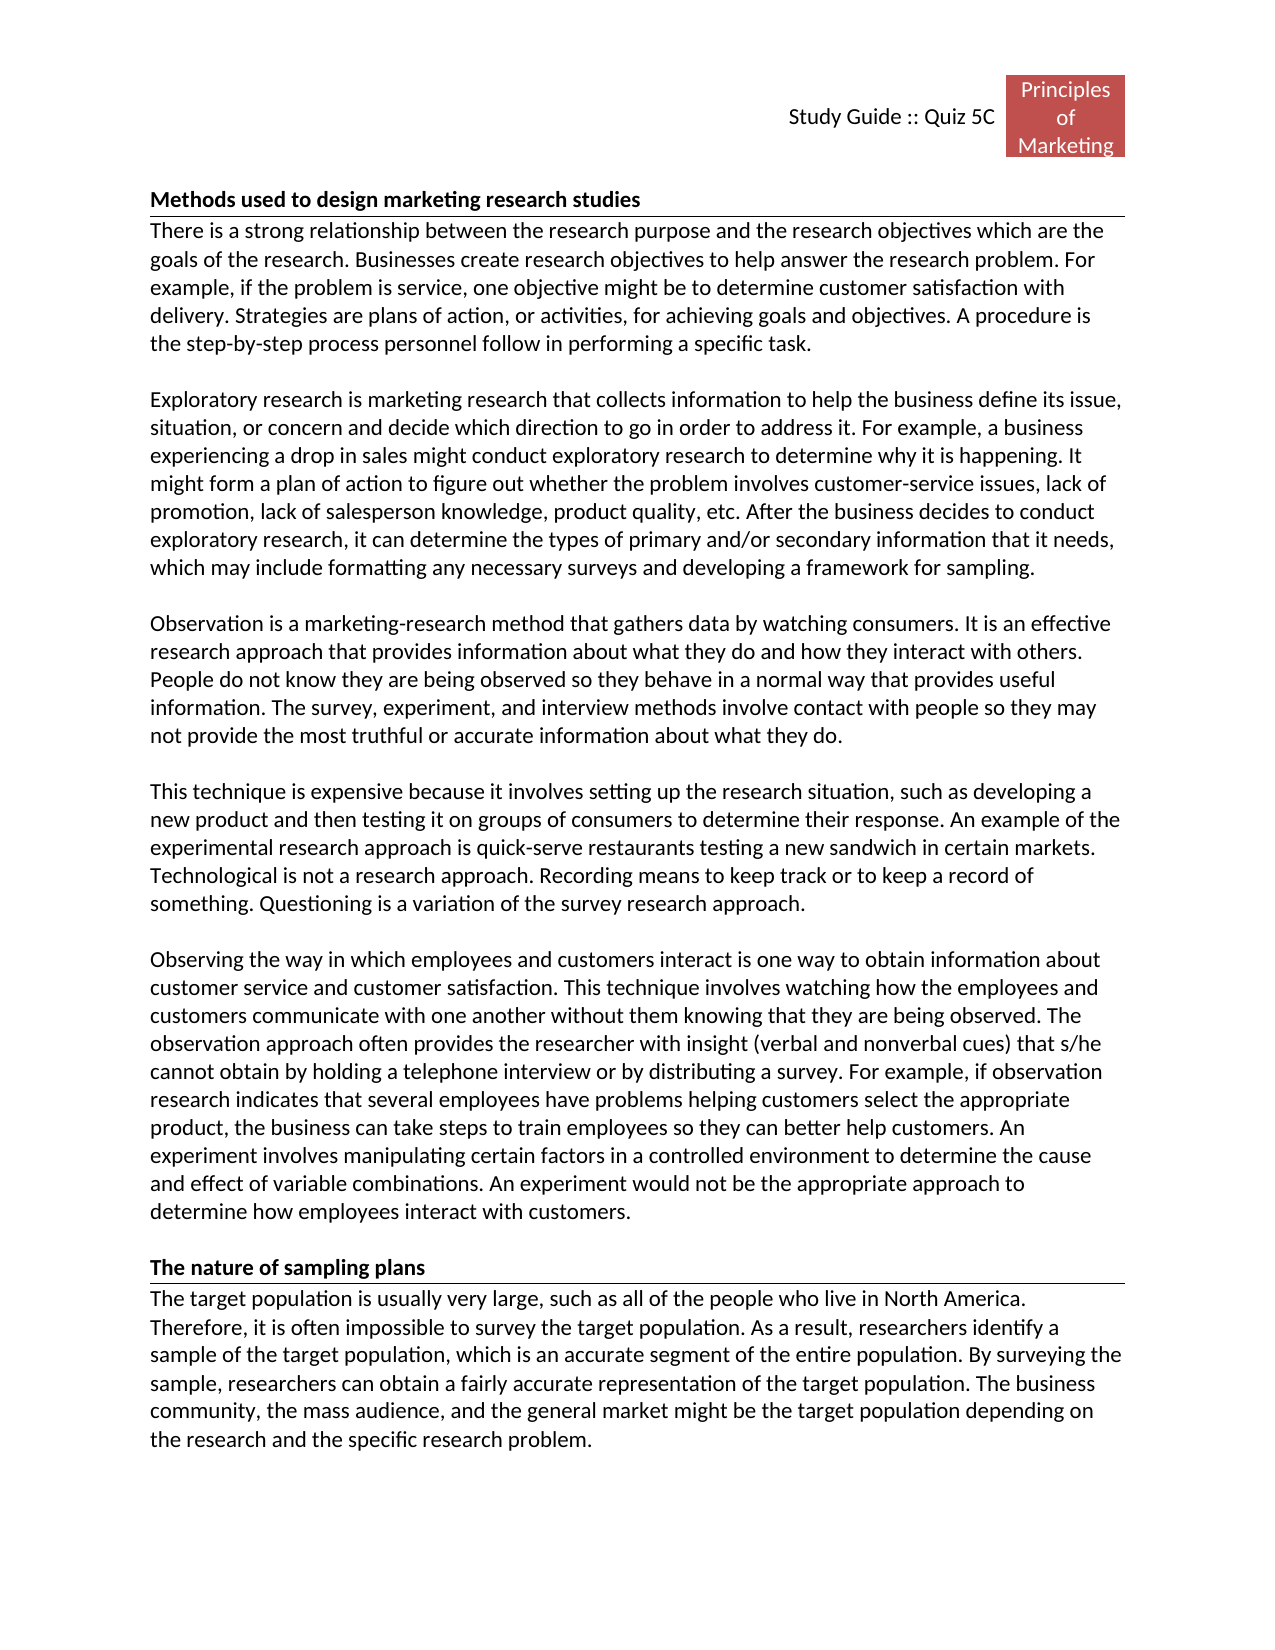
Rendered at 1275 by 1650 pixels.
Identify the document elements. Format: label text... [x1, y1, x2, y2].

text Methods used to design marketing research studies [150, 186, 1125, 216]
text Observing the way in which employees and customers interact is one way to obtain information about customer service and customer satisfaction. This technique involves watching how the employees and customers communicate with one another without them knowing that they are being observed. The observation approach often provides the researcher with insight (verbal and nonverbal cues) that s/he cannot obtain by holding a telephone interview or by distributing a survey. For example, if observation research indicates that several employees have problems helping customers select the appropriate product, the business can take steps to train employees so they can better help customers. An experiment involves manipulating certain factors in a controlled environment to determine the cause and effect of variable combinations. An experiment would not be the appropriate approach to determine how employees interact with customers. [150, 945, 1125, 1225]
text There is a strong relationship between the research purpose and the research objectives which are the goals of the research. Businesses create research objectives to help answer the research problem. For example, if the problem is service, one objective might be to determine customer satisfaction with delivery. Strategies are plans of action, or activities, for achieving goals and objectives. A procedure is the step-by-step process personnel follow in performing a specific task. [150, 217, 1125, 357]
text The target population is usually very large, such as all of the people who live in . Therefore, it is often impossible to survey the target population. As a result, researchers identify a sample of the target population, which is an accurate segment of the entire population. By surveying the sample, researchers can obtain a fairly accurate representation of the target population. The business community, the mass audience, and the general market might be the target population depending on the research and the specific research problem. [150, 1284, 1125, 1453]
text The nature of sampling plans [150, 1253, 1125, 1283]
text Observation is a marketing-research method that gathers data by watching consumers. It is an effective research approach that provides information about what they do and how they interact with others. People do not know they are being observed so they behave in a normal way that provides useful information. The survey, experiment, and interview methods involve contact with people so they may not provide the most truthful or accurate information about what they do. [150, 609, 1125, 749]
text This technique is expensive because it involves setting up the research situation, such as developing a new product and then testing it on groups of consumers to determine their response. An example of the experimental research approach is quick-serve restaurants testing a new sandwich in certain markets. Technological is not a research approach. Recording means to keep track or to keep a record of something. Questioning is a variation of the survey research approach. [150, 777, 1125, 917]
text Exploratory research is marketing research that collects information to help the business define its issue, situation, or concern and decide which direction to go in order to address it. For example, a business experiencing a drop in sales might conduct exploratory research to determine why it is happening. It might form a plan of action to figure out whether the problem involves customer-service issues, lack of promotion, lack of salesperson knowledge, product quality, etc. After the business decides to conduct exploratory research, it can determine the types of primary and/or secondary information that it needs, which may include formatting any necessary surveys and developing a framework for sampling. [150, 385, 1125, 581]
